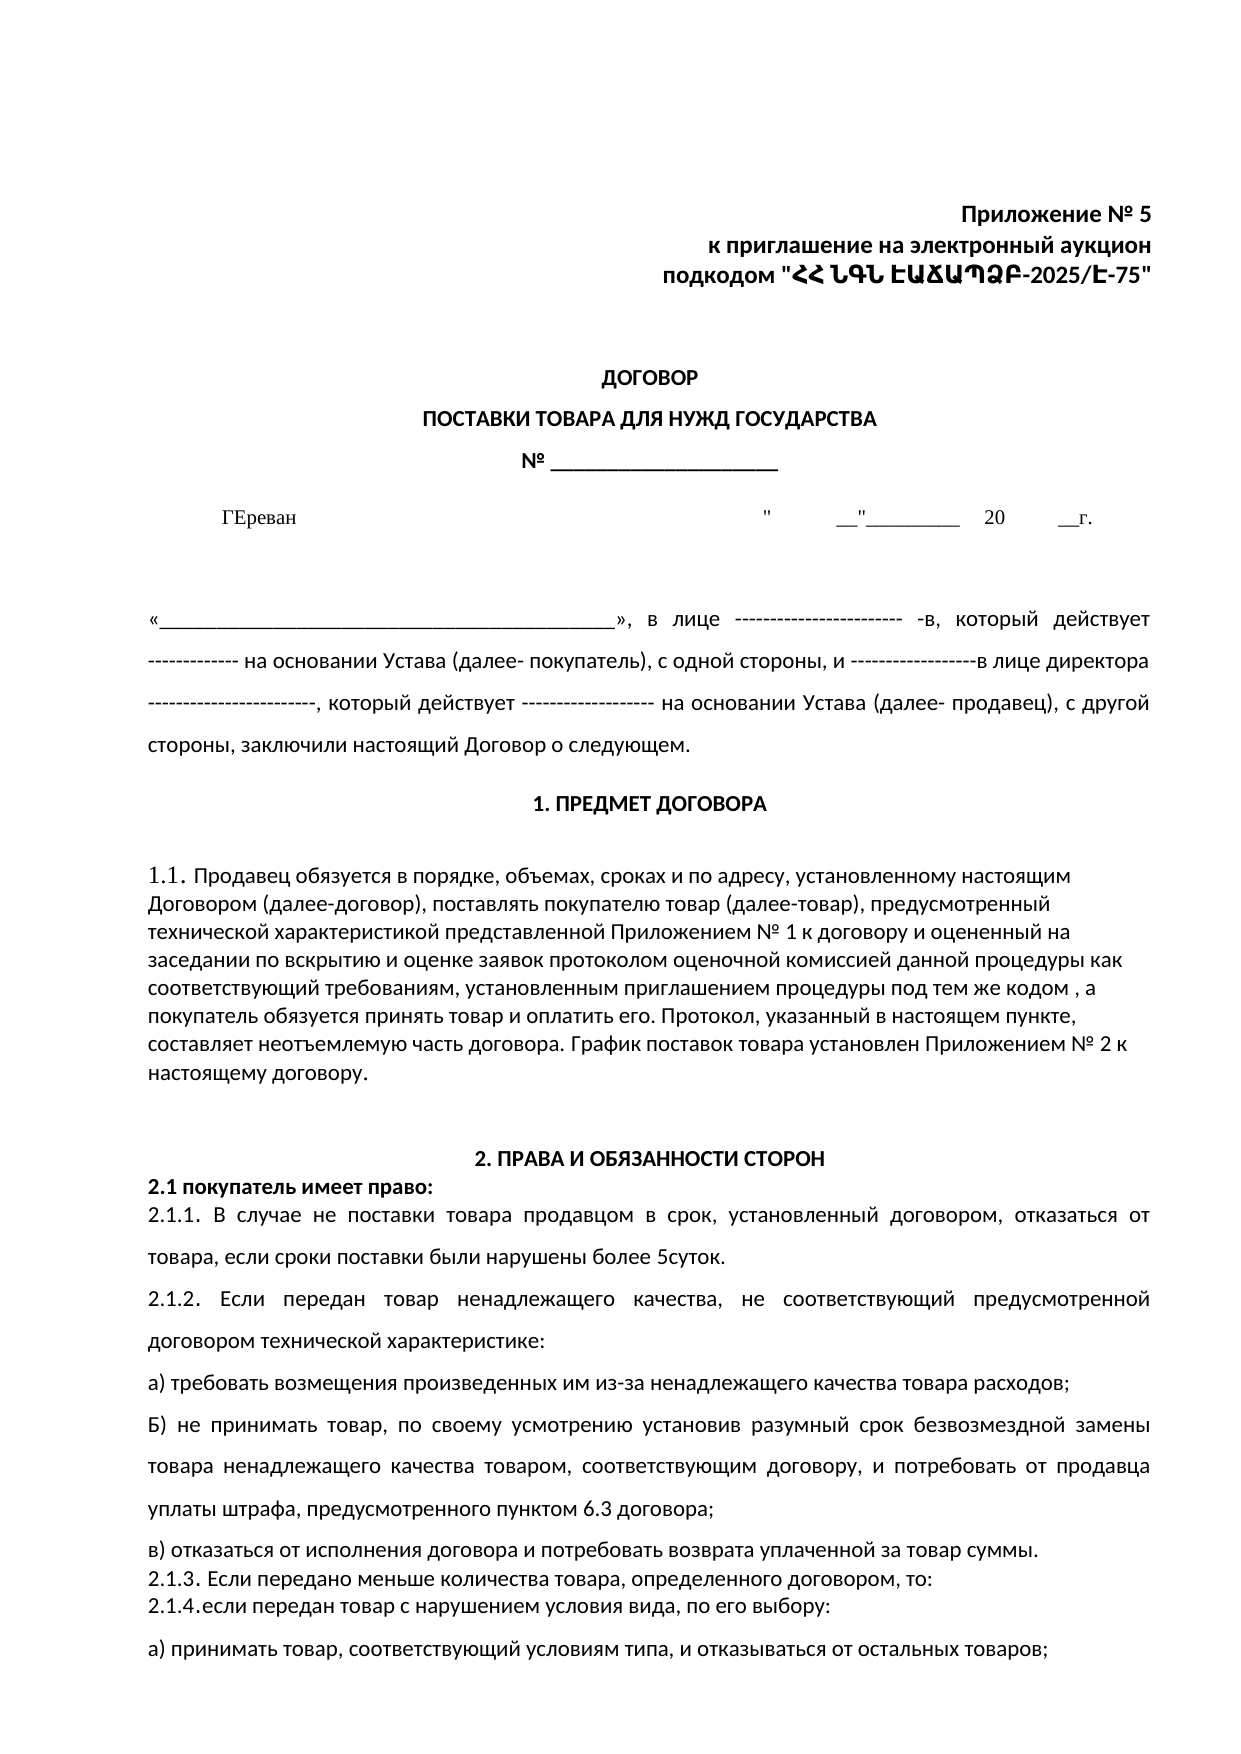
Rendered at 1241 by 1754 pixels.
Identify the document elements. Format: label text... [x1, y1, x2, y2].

table_header " __"_________ 20 __г. [620, 505, 1104, 546]
text подкодом "ՀՀ ՆԳՆ ԷԱՃԱՊՁԲ-2025/Է-75" [177, 259, 1152, 290]
text в) отказаться от исполнения договора и потребовать возврата уплаченной за товар суммы. [148, 1536, 1152, 1564]
list а) требовать возмещения произведенных им из-за ненадлежащего качества товара расходов; [148, 1368, 1152, 1396]
list 2.1.2․ Если передан товар ненадлежащего качества, не соответствующий предусмотренной договором технической характеристике: [148, 1284, 1152, 1354]
table_header ГЕреван [136, 505, 620, 546]
text 2.1.3․ Если передано меньше количества товара, определенного договором, то: [148, 1564, 1152, 1592]
text 2.1 покупатель имеет право: [148, 1172, 1152, 1200]
text Приложение № 5 [148, 198, 1152, 229]
text 1. ПРЕДМЕТ ДОГОВОРА [148, 789, 1152, 817]
text к приглашение на электронный аукцион [177, 229, 1152, 259]
list 2.1.4․если передан товар с нарушением условия вида, по его выбору: [148, 1592, 1152, 1620]
text ПОСТАВКИ ТОВАРА ДЛЯ НУЖД ГОСУДАРСТВА [148, 404, 1152, 433]
list 2. ПРАВА И ОБЯЗАННОСТИ СТОРОН [148, 1144, 1152, 1172]
list а) принимать товар, соответствующий условиям типа, и отказываться от остальных товаров; [148, 1634, 1152, 1662]
text ДОГОВОР [148, 363, 1152, 391]
text «________________________________________», в лице ------------------------ -в, который действует ------------- на основании Устава (далее- покупатель), с одной стороны, и ------------------в лице директора ------------------------, который действует ------------------- на основании Устава (далее- продавец), с другой стороны, заключили настоящий Договор о следующем. [148, 604, 1152, 758]
text 1.1․ Продавец обязуется в порядке, объемах, сроках и по адресу, установленному настоящим Договором (далее-договор), поставлять покупателю товар (далее-товар), предусмотренный технической характеристикой представленной Приложением № 1 к договору и оцененный на заседании по вскрытию и оценке заявок протоколом оценочной комиссией данной процедуры как соответствующий требованиям, установленным приглашением процедуры под тем же кодом , а покупатель обязуется принять товар и оплатить его. Протокол, указанный в настоящем пункте, составляет неотъемлемую часть договора. График поставок товара установлен Приложением № 2 к настоящему договору. [148, 860, 1152, 1087]
text № ____________________ [148, 447, 1152, 474]
list 2.1.1․ В случае не поставки товара продавцом в срок, установленный договором, отказаться от товара, если сроки поставки были нарушены более 5суток. [148, 1200, 1152, 1270]
list Б) не принимать товар, по своему усмотрению установив разумный срок безвозмездной замены товара ненадлежащего качества товаром, соответствующим договору, и потребовать от продавца уплаты штрафа, предусмотренного пунктом 6.3 договора; [148, 1410, 1152, 1522]
